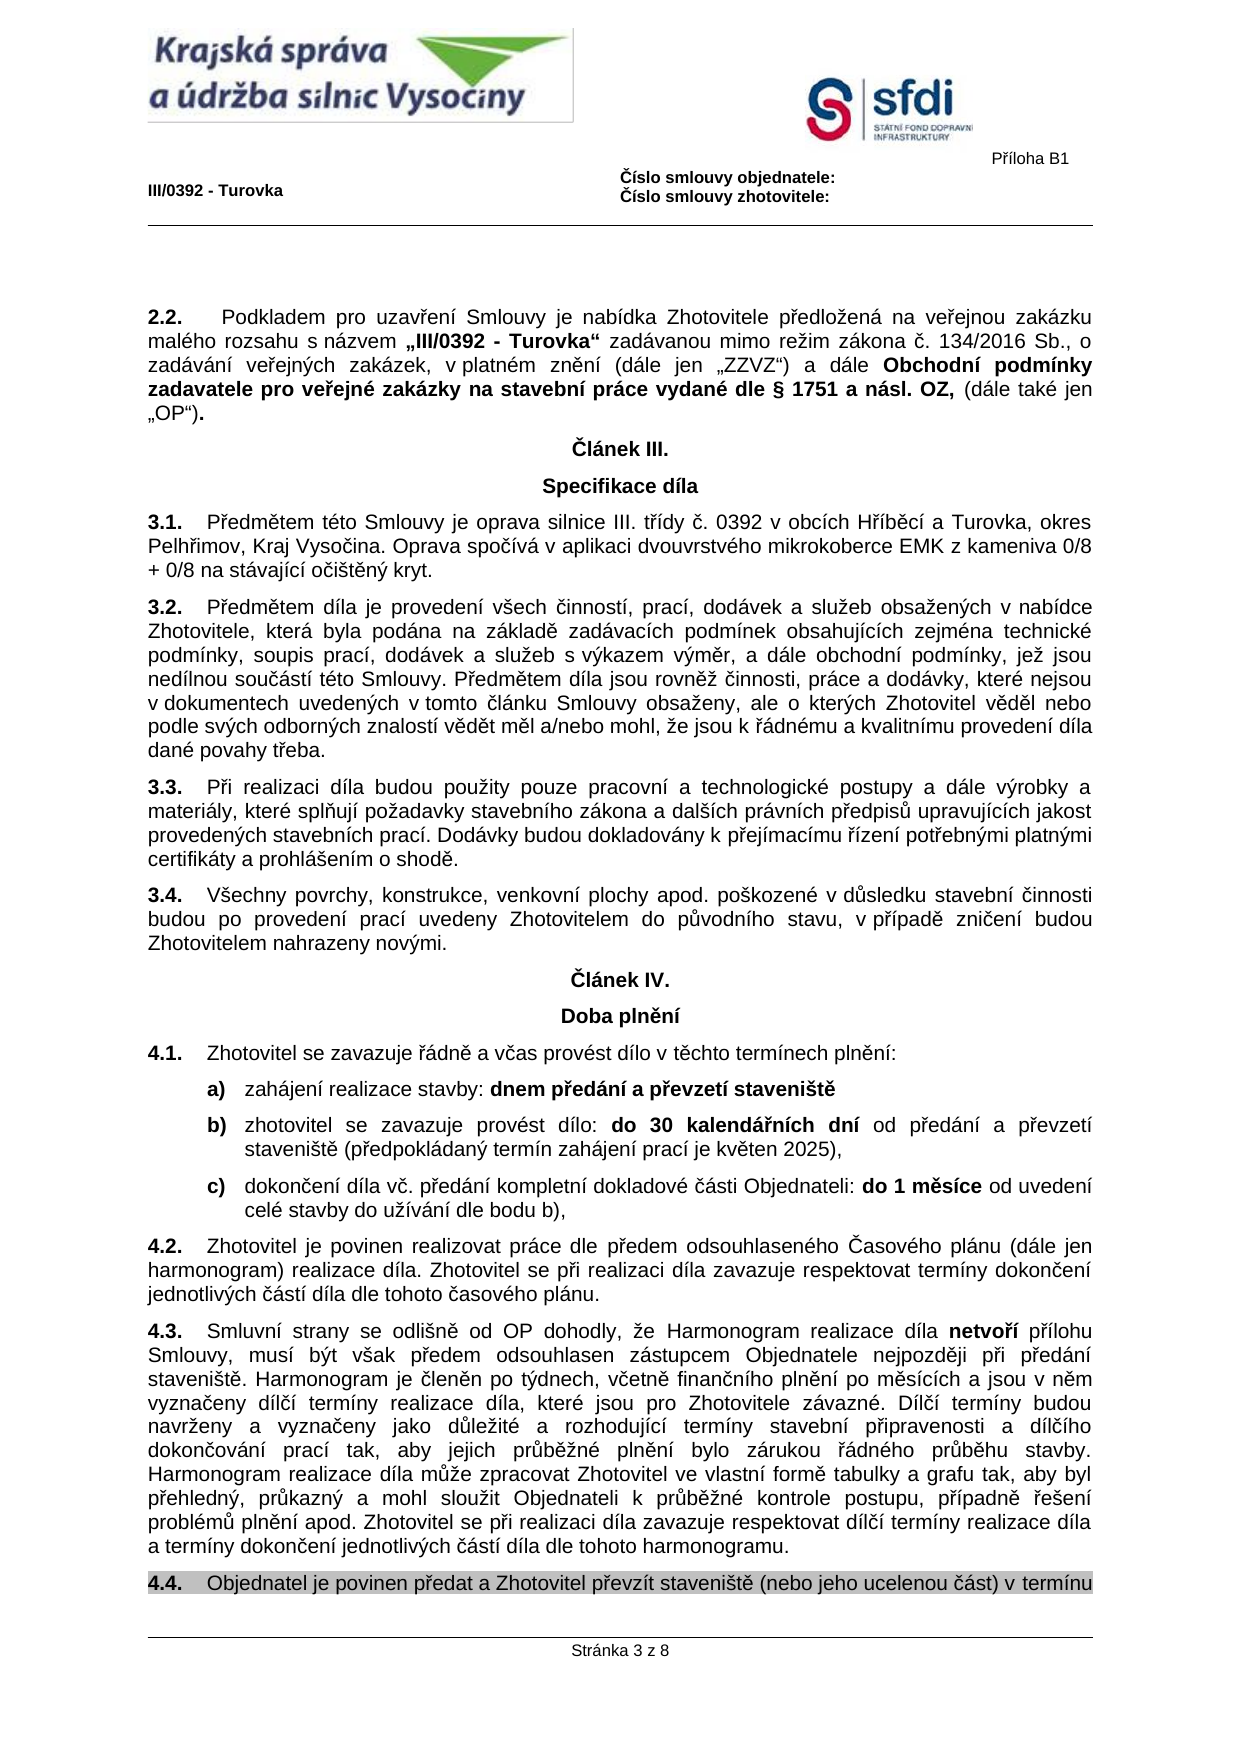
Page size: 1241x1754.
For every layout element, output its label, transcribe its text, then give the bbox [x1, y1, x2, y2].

list zhotovitel se zavazuje provést dílo: do 30 kalendářních dní od předání a převzetí staveniště (předpokládaný termín zahájení prací je květen 2025), [207, 1113, 1093, 1161]
list Předmětem této Smlouvy je oprava silnice III. třídy č. 0392 v obcích Hříběcí a Turovka, okres Pelhřimov, Kraj Vysočina. Oprava spočívá v aplikaci dvouvrstvého mikrokoberce EMK z kameniva 0/8 + 0/8 na stávající očištěný kryt. [148, 510, 1093, 582]
list Všechny povrchy, konstrukce, venkovní plochy apod. poškozené v důsledku stavební činnosti budou po provedení prací uvedeny Zhotovitelem do původního stavu, v případě zničení budou Zhotovitelem nahrazeny novými. [148, 883, 1093, 955]
list Smluvní strany se odlišně od OP dohodly, že Harmonogram realizace díla netvoří přílohu Smlouvy, musí být však předem odsouhlasen zástupcem Objednatele nejpozději při předání staveniště. Harmonogram je členěn po týdnech, včetně finančního plnění po měsících a jsou v něm vyznačeny dílčí termíny realizace díla, které jsou pro Zhotovitele závazné. Dílčí termíny budou navrženy a vyznačeny jako důležité a rozhodující termíny stavební připravenosti a dílčího dokončování prací tak, aby jejich průběžné plnění bylo zárukou řádného průběhu stavby. Harmonogram realizace díla může zpracovat Zhotovitel ve vlastní formě tabulky a grafu tak, aby byl přehledný, průkazný a mohl sloužit Objednateli k průběžné kontrole postupu, případně řešení problémů plnění apod. Zhotovitel se při realizaci díla zavazuje respektovat dílčí termíny realizace díla a termíny dokončení jednotlivých částí díla dle tohoto harmonogramu. [148, 1318, 1093, 1558]
text Článek IV. [148, 967, 1093, 991]
list Zhotovitel se zavazuje řádně a včas provést dílo v těchto termínech plnění: [148, 1040, 1093, 1064]
subtitle Doba plnění [148, 1004, 1093, 1028]
picture [803, 60, 973, 154]
picture [147, 28, 574, 124]
list Předmětem díla je provedení všech činností, prací, dodávek a služeb obsažených v nabídce Zhotovitele, která byla podána na základě zadávacích podmínek obsahujících zejména technické podmínky, soupis prací, dodávek a služeb s výkazem výměr, a dále obchodní podmínky, jež jsou nedílnou součástí této Smlouvy. Předmětem díla jsou rovněž činnosti, práce a dodávky, které nejsou v dokumentech uvedených v tomto článku Smlouvy obsaženy, ale o kterých Zhotovitel věděl nebo podle svých odborných znalostí vědět měl a/nebo mohl, že jsou k řádnému a kvalitnímu provedení díla dané povahy třeba. [148, 594, 1093, 762]
subtitle Specifikace díla [148, 474, 1093, 498]
list zahájení realizace stavby: dnem předání a převzetí staveniště [207, 1077, 1093, 1101]
list Podkladem pro uzavření Smlouvy je nabídka Zhotovitele předložená na veřejnou zakázku malého rozsahu s názvem „III/0392 - Turovka“ zadávanou mimo režim zákona č. 134/2016 Sb., o zadávání veřejných zakázek, v platném znění (dále jen „ZZVZ“) a dále Obchodní podmínky zadavatele pro veřejné zakázky na stavební práce vydané dle § 1751 a násl. OZ, (dále také jen „OP“). [148, 305, 1093, 425]
list Při realizaci díla budou použity pouze pracovní a technologické postupy a dále výrobky a materiály, které splňují požadavky stavebního zákona a dalších právních předpisů upravujících jakost provedených stavebních prací. Dodávky budou dokladovány k přejímacímu řízení potřebnými platnými certifikáty a prohlášením o shodě. [148, 775, 1093, 871]
list dokončení díla vč. předání kompletní dokladové části Objednateli: do 1 měsíce od uvedení celé stavby do užívání dle bodu b), [207, 1174, 1093, 1222]
list Zhotovitel je povinen realizovat práce dle předem odsouhlaseného Časového plánu (dále jen harmonogram) realizace díla. Zhotovitel se při realizaci díla zavazuje respektovat termíny dokončení jednotlivých částí díla dle tohoto časového plánu. [148, 1234, 1093, 1306]
text Článek III. [148, 437, 1093, 461]
